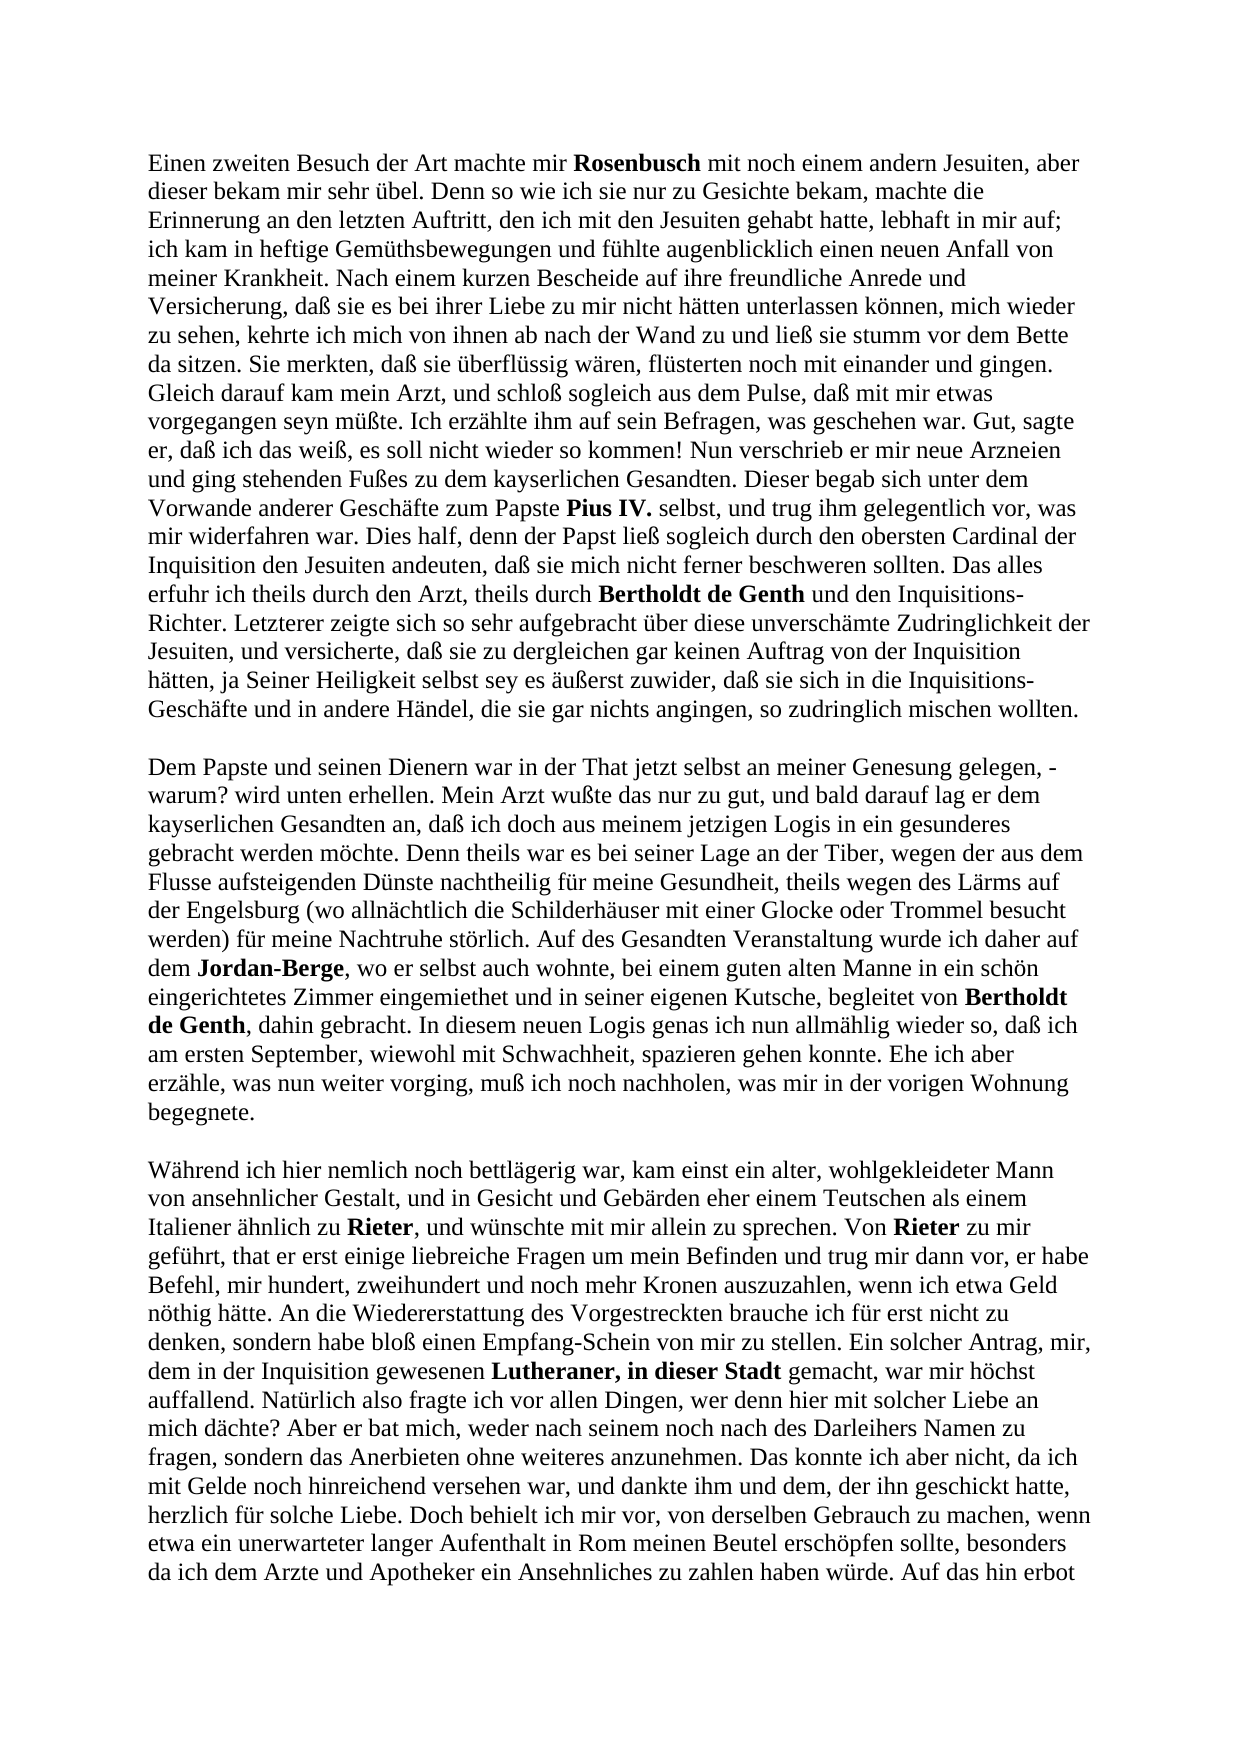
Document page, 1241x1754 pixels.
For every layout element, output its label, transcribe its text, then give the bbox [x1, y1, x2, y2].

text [148, 1155, 1093, 1586]
text Dem Papste und seinen Dienern war in der That jetzt selbst an meiner Genesung gelegen, - warum? wird unten erhellen. Mein Arzt wußte das nur zu gut, und bald darauf lag er dem kayserlichen Gesandten an, daß ich doch aus meinem jetzigen Logis in ein gesunderes gebracht werden möchte. Denn theils war es bei seiner Lage an der Tiber, wegen der aus dem Flusse aufsteigenden Dünste nachtheilig für meine Gesundheit, theils wegen des Lärms auf der Engelsburg (wo allnächtlich die Schilderhäuser mit einer Glocke oder Trommel besucht werden) für meine Nachtruhe störlich. Auf des Gesandten Veranstaltung wurde ich daher auf dem Jordan-Berge, wo er selbst auch wohnte, bei einem guten alten Manne in ein schön eingerichtetes Zimmer eingemiethet und in seiner eigenen Kutsche, begleitet von Bertholdt de Genth, dahin gebracht. In diesem neuen Logis genas ich nun allmählig wieder so, daß ich am ersten September, wiewohl mit Schwachheit, spazieren gehen konnte. Ehe ich aber erzähle, was nun weiter vorging, muß ich noch nachholen, was mir in der vorigen Wohnung begegnete. [148, 752, 1093, 1126]
text Einen zweiten Besuch der Art machte mir Rosenbusch mit noch einem andern Jesuiten, aber dieser bekam mir sehr übel. Denn so wie ich sie nur zu Gesichte bekam, machte die Erinnerung an den letzten Auftritt, den ich mit den Jesuiten gehabt hatte, lebhaft in mir auf; ich kam in heftige Gemüthsbewegungen und fühlte augenblicklich einen neuen Anfall von meiner Krankheit. Nach einem kurzen Bescheide auf ihre freundliche Anrede und Versicherung, daß sie es bei ihrer Liebe zu mir nicht hätten unterlassen können, mich wieder zu sehen, kehrte ich mich von ihnen ab nach der Wand zu und ließ sie stumm vor dem Bette da sitzen. Sie merkten, daß sie überflüssig wären, flüsterten noch mit einander und gingen. Gleich darauf kam mein Arzt, und schloß sogleich aus dem Pulse, daß mit mir etwas vorgegangen seyn müßte. Ich erzählte ihm auf sein Befragen, was geschehen war. Gut, sagte er, daß ich das weiß, es soll nicht wieder so kommen! Nun verschrieb er mir neue Arzneien und ging stehenden Fußes zu dem kayserlichen Gesandten. Dieser begab sich unter dem Vorwande anderer Geschäfte zum Papste Pius IV. selbst, und trug ihm gelegentlich vor, was mir widerfahren war. Dies half, denn der Papst ließ sogleich durch den obersten Cardinal der Inquisition den Jesuiten andeuten, daß sie mich nicht ferner beschweren sollten. Das alles erfuhr ich theils durch den Arzt, theils durch Bertholdt de Genth und den Inquisitions-Richter. Letzterer zeigte sich so sehr aufgebracht über diese unverschämte Zudringlichkeit der Jesuiten, und versicherte, daß sie zu dergleichen gar keinen Auftrag von der Inquisition hätten, ja Seiner Heiligkeit selbst sey es äußerst zuwider, daß sie sich in die Inquisitions-Geschäfte und in andere Händel, die sie gar nichts angingen, so zudringlich mischen wollten. [148, 148, 1093, 723]
